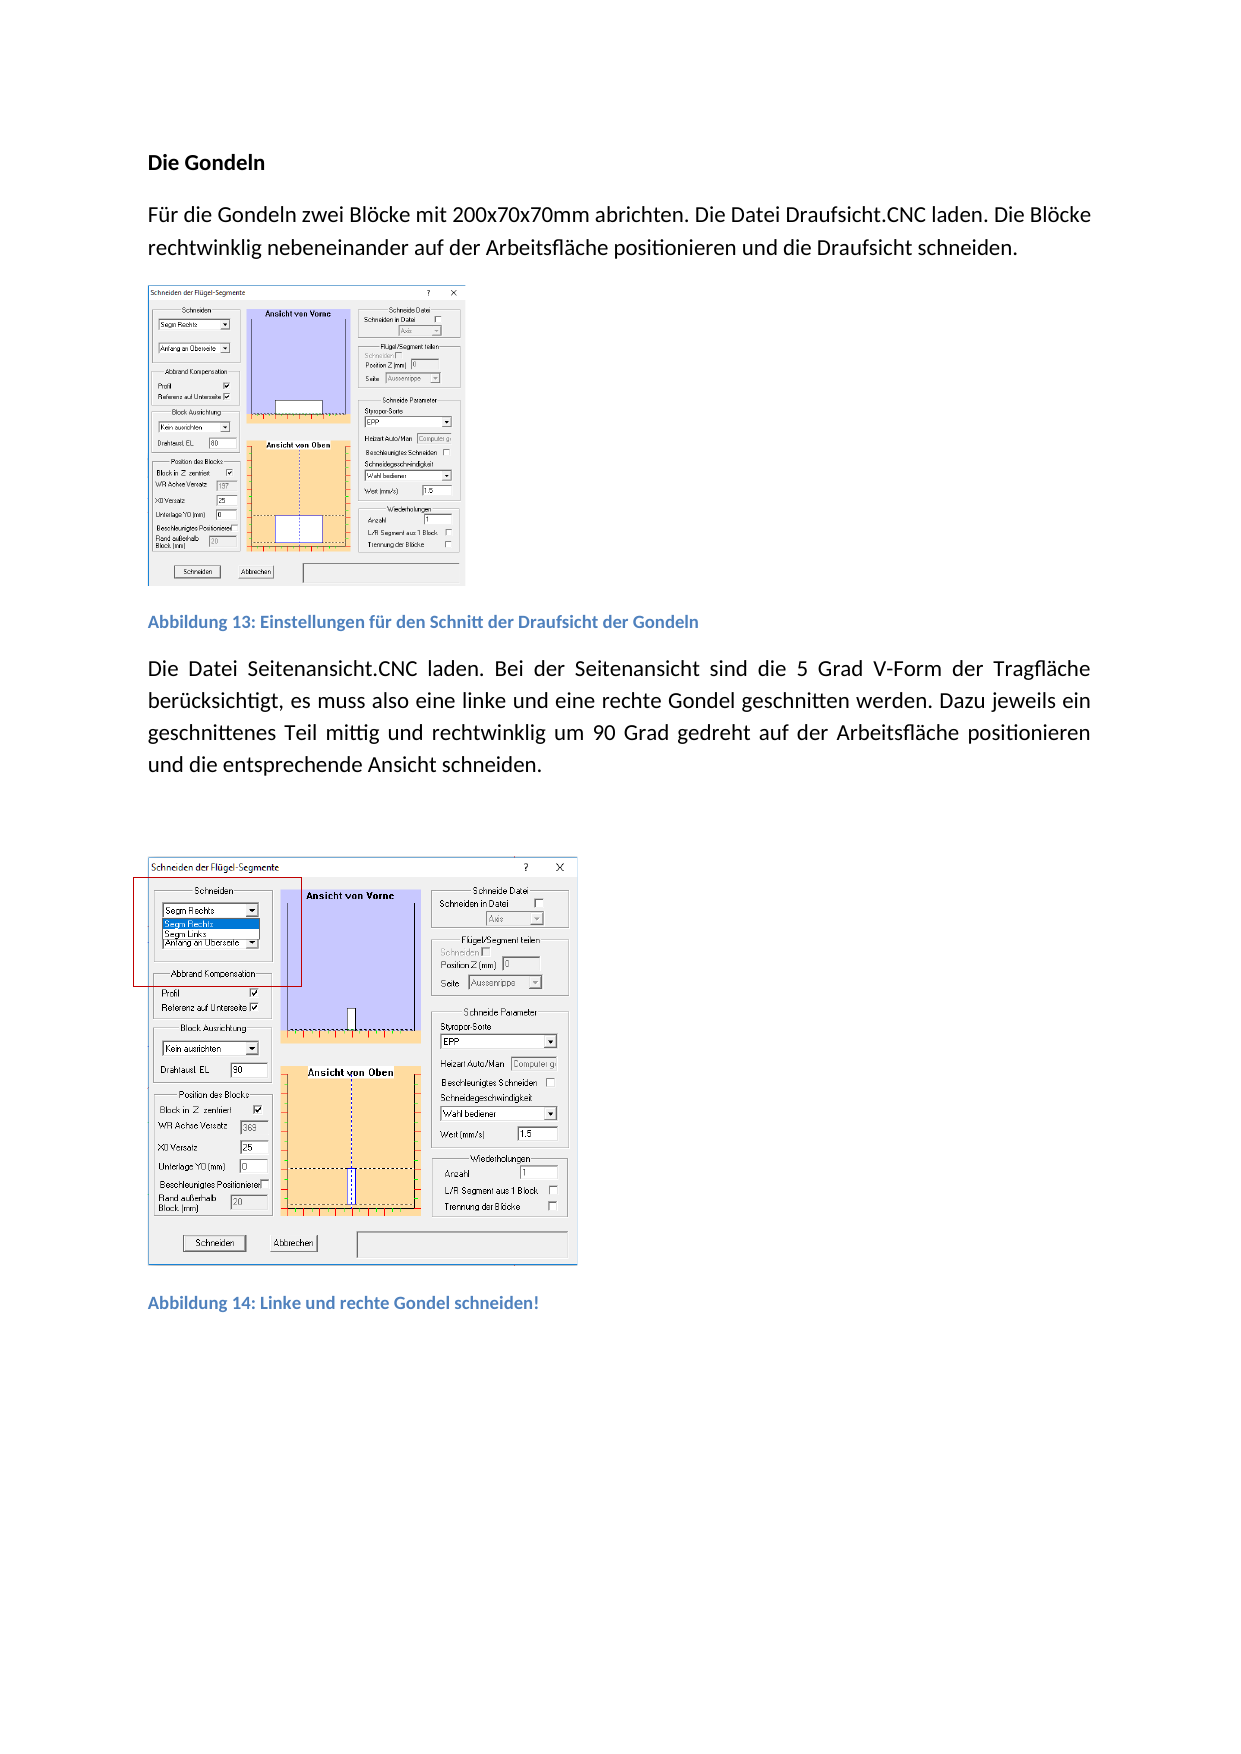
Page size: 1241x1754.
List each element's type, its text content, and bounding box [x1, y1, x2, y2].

text Die Datei Seitenansicht.CNC laden. Bei der Seitenansicht sind die 5 Grad V-Form der Tragfläche berücksichtigt, es muss also eine linke und eine rechte Gondel geschnitten werden. Dazu jeweils ein geschnittenes Teil mittig und rechtwinklig um 90 Grad gedreht auf der Arbeitsfläche positionieren und die entsprechende Ansicht schneiden. [148, 654, 1093, 778]
text Die Gondeln [148, 148, 1093, 176]
picture [147, 285, 466, 586]
picture [147, 878, 301, 986]
picture [147, 856, 578, 1266]
text Für die Gondeln zwei Blöcke mit 200x70x70mm abrichten. Die Datei Draufsicht.CNC laden. Die Blöcke rechtwinklig nebeneinander auf der Arbeitsfläche positionieren und die Draufsicht schneiden. [148, 201, 1093, 261]
